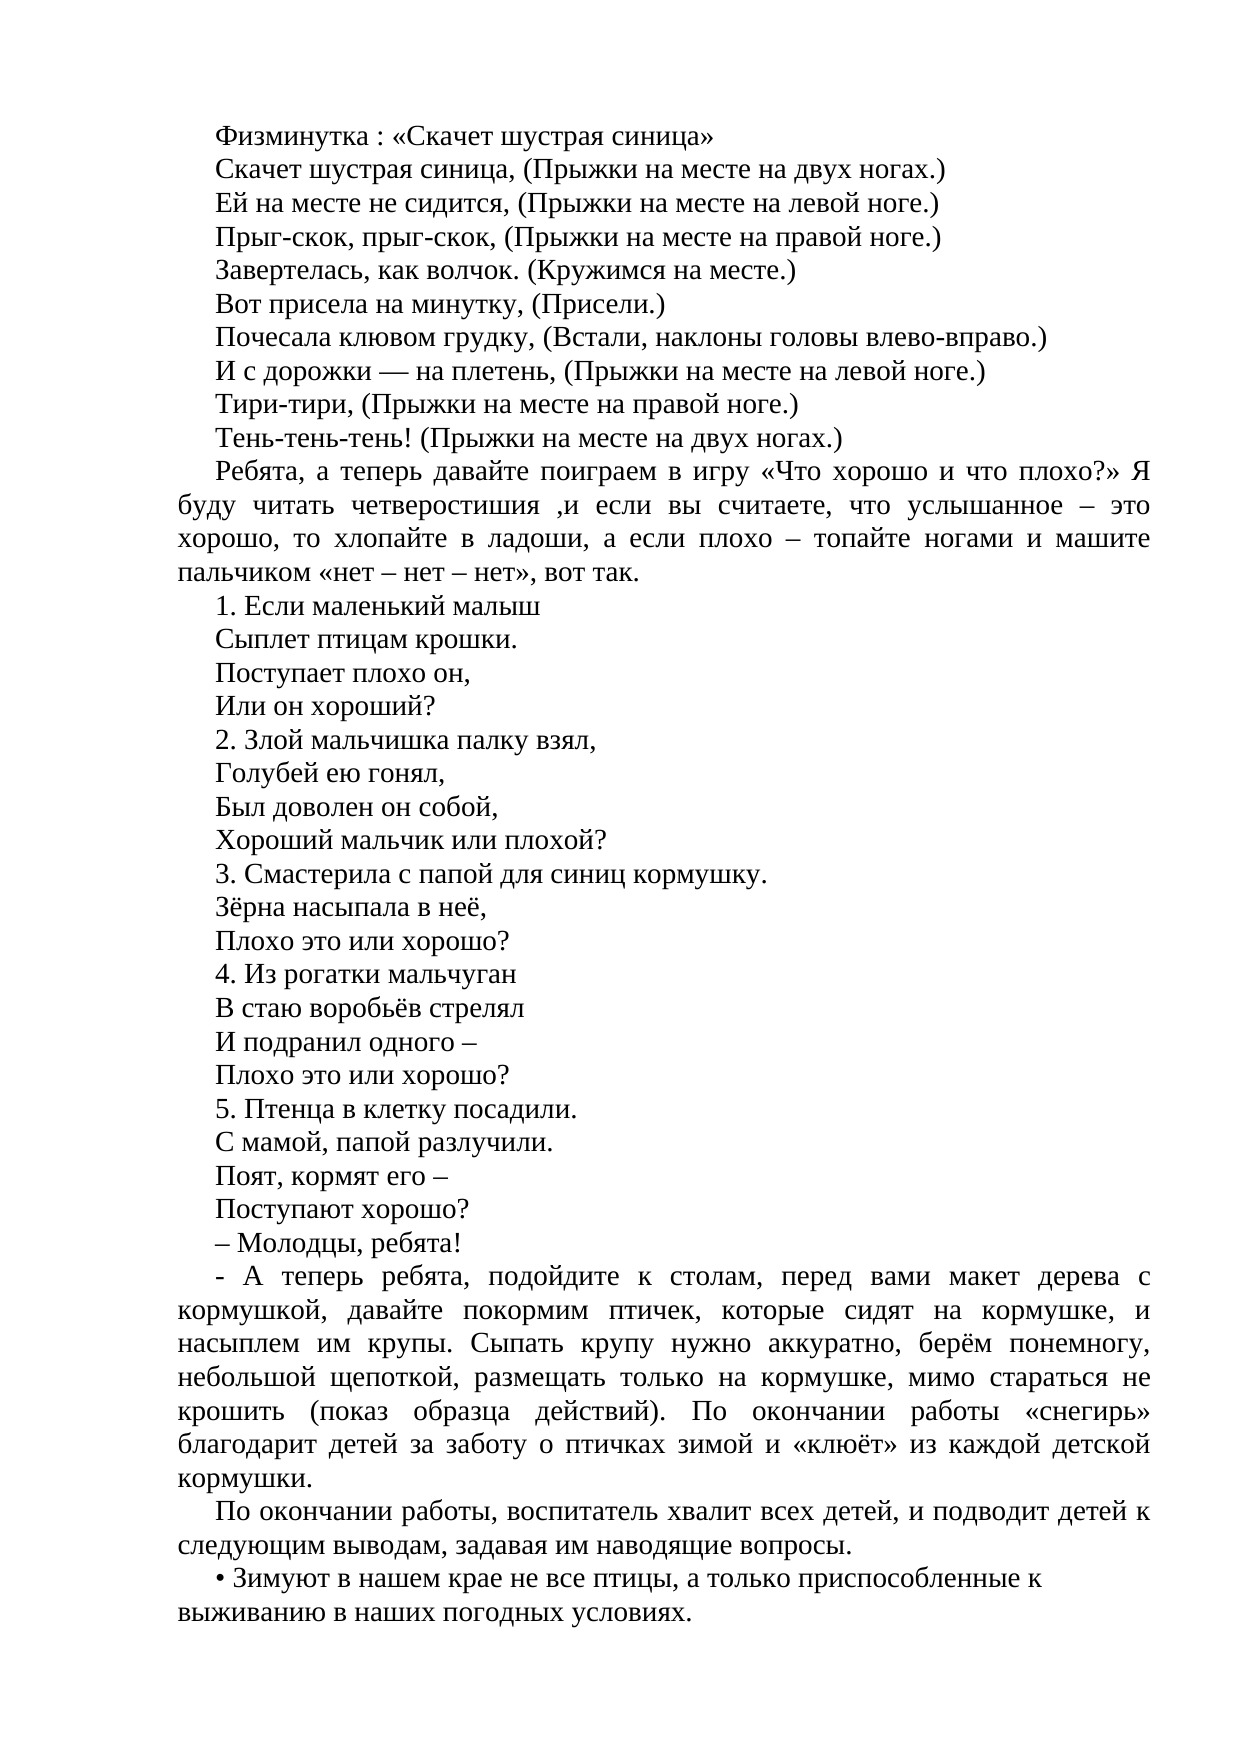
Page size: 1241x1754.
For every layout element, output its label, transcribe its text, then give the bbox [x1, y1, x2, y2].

text Скачет шустрая синица, (Прыжки на месте на двух ногах.) [177, 152, 1152, 185]
text 3. Смастерила с папой для синиц кормушку. [177, 856, 1152, 889]
text Вот присела на минутку, (Присели.) [177, 286, 1152, 319]
text Плохо это или хорошо? [177, 1057, 1152, 1091]
text 2. Злой мальчишка палку взял, [177, 722, 1152, 755]
text По окончании работы, воспитатель хвалит всех детей, и подводит детей к следующим выводам, задавая им наводящие вопросы. [177, 1493, 1152, 1560]
text Или он хороший? [177, 688, 1152, 722]
text Завертелась, как волчок. (Кружимся на месте.) [177, 252, 1152, 286]
text Тень-тень-тень! (Прыжки на месте на двух ногах.) [177, 420, 1152, 453]
text Ребята, а теперь давайте поиграем в игру «Что хорошо и что плохо?» Я буду читать четверостишия ,и если вы считаете, что услышанное – это хорошо, то хлопайте в ладоши, а если плохо – топайте ногами и машите пальчиком «нет – нет – нет», вот так. [177, 453, 1152, 588]
text Поступает плохо он, [177, 655, 1152, 688]
text Прыг-скок, прыг-скок, (Прыжки на месте на правой ноге.) [177, 219, 1152, 252]
text Поят, кормят его – [177, 1158, 1152, 1191]
text Ей на месте не сидится, (Прыжки на месте на левой ноге.) [177, 185, 1152, 219]
text Сыплет птицам крошки. [177, 621, 1152, 655]
text Голубей ею гонял, [177, 755, 1152, 789]
text 1. Если маленький малыш [177, 588, 1152, 621]
text Поступают хорошо? [177, 1191, 1152, 1225]
text Хороший мальчик или плохой? [177, 822, 1152, 856]
text И подранил одного – [177, 1024, 1152, 1057]
text Был доволен он собой, [177, 789, 1152, 822]
text Физминутка : «Скачет шустрая синица» [177, 118, 1152, 152]
text - А теперь ребята, подойдите к столам, перед вами макет дерева с кормушкой, давайте покормим птичек, которые сидят на кормушке, и насыплем им крупы. Сыпать крупу нужно аккуратно, берём понемногу, небольшой щепоткой, размещать только на кормушке, мимо стараться не крошить (показ образца действий). По окончании работы «снегирь» благодарит детей за заботу о птичках зимой и «клюёт» из каждой детской кормушки. [177, 1258, 1152, 1493]
text Почесала клювом грудку, (Встали, наклоны головы влево-вправо.) [177, 319, 1152, 353]
text Тири-тири, (Прыжки на месте на правой ноге.) [177, 386, 1152, 420]
text И с дорожки — на плетень, (Прыжки на месте на левой ноге.) [177, 353, 1152, 386]
text • Зимуют в нашем крае не все птицы, а только приспособленные к выживанию в наших погодных условиях. [177, 1560, 1152, 1627]
text 5. Птенца в клетку посадили. [177, 1091, 1152, 1124]
text С мамой, папой разлучили. [177, 1124, 1152, 1158]
text Плохо это или хорошо? [177, 923, 1152, 957]
text Зёрна насыпала в неё, [177, 889, 1152, 923]
text 4. Из рогатки мальчуган [177, 957, 1152, 990]
text – Молодцы, ребята! [177, 1225, 1152, 1258]
text В стаю воробьёв стрелял [177, 990, 1152, 1024]
